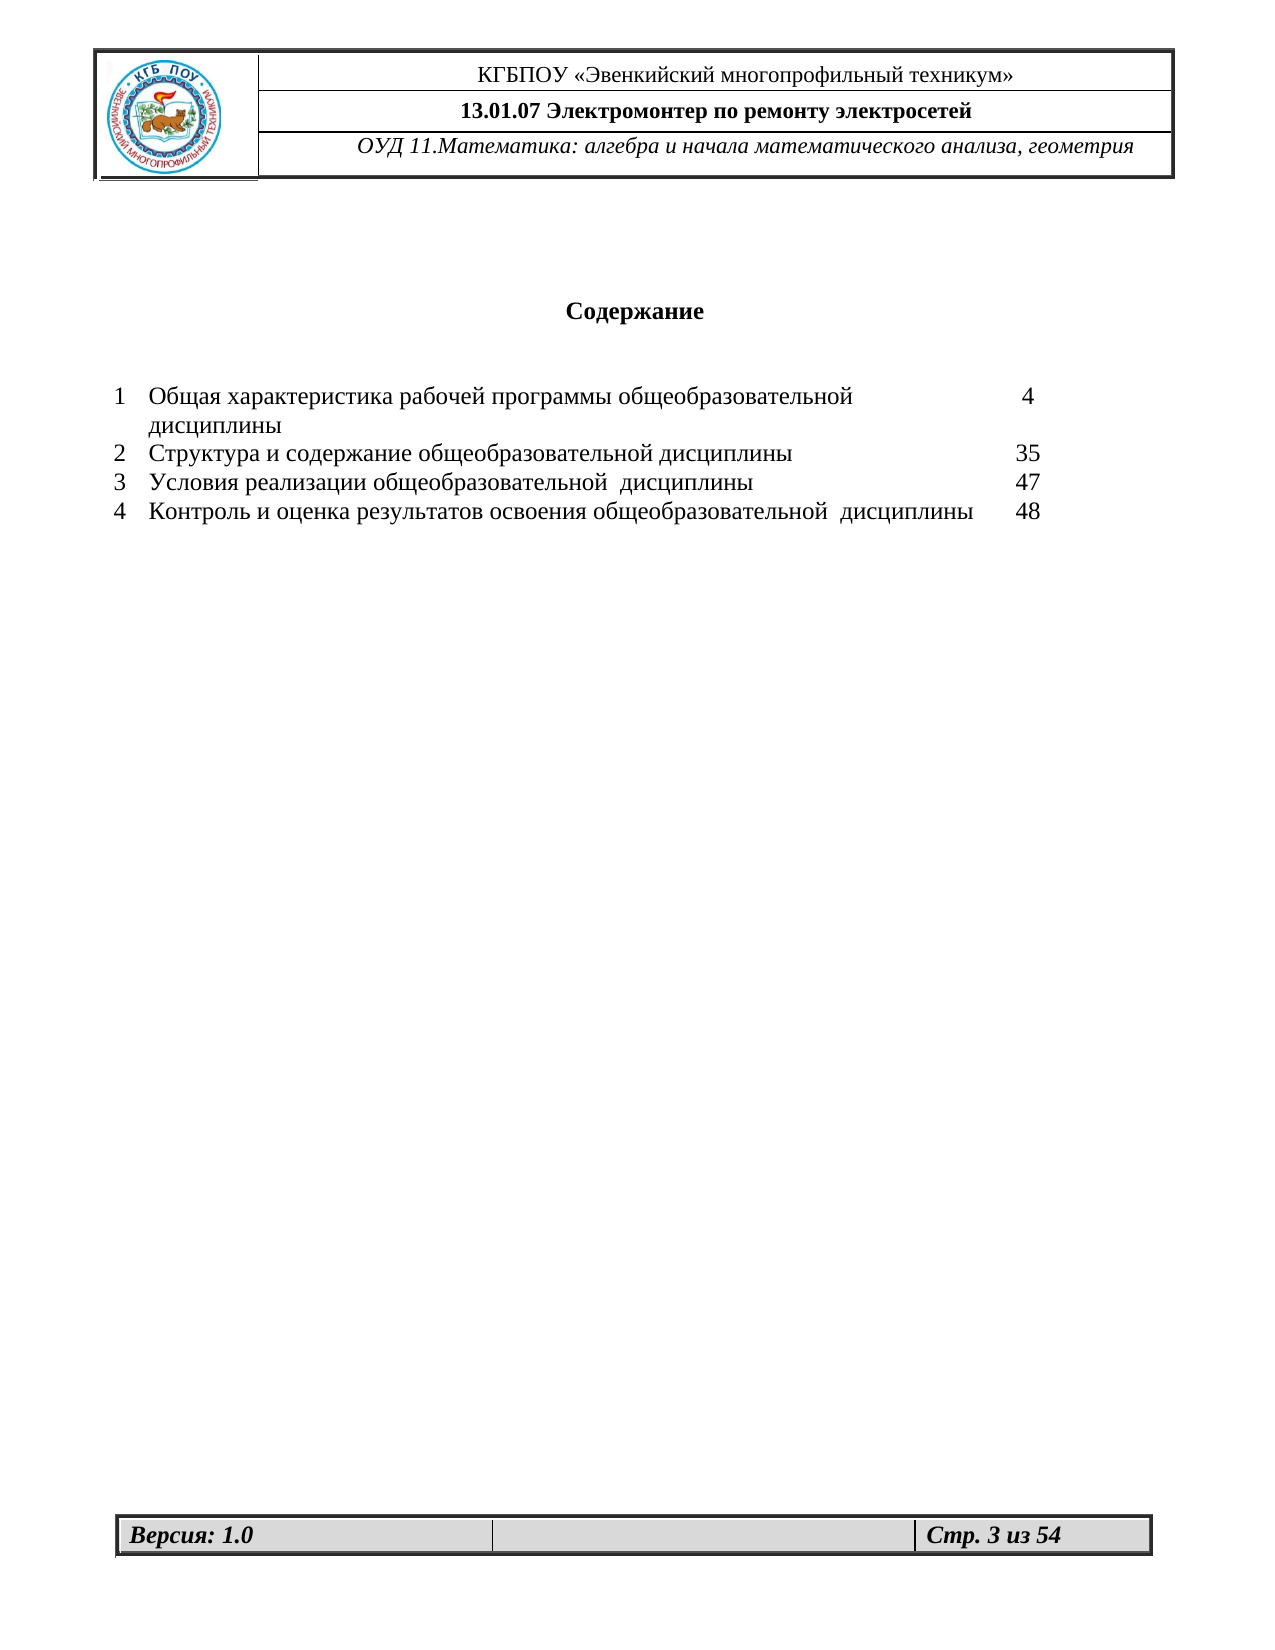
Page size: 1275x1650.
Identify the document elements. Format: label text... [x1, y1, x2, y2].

table_header Общая характеристика рабочей программы общеобразовательной дисциплины [137, 381, 1004, 438]
table_cell 2 [102, 439, 137, 467]
table_header 1 [102, 381, 137, 438]
table_cell Контроль и оценка результатов освоения общеобразовательной дисциплины [137, 496, 1004, 525]
text Содержание [113, 296, 1156, 325]
table_cell 48 [1004, 496, 1052, 525]
table_cell 3 [102, 467, 137, 496]
table_cell 35 [1004, 439, 1052, 467]
table_cell Структура и содержание общеобразовательной дисциплины [137, 439, 1004, 467]
table_cell 4 [102, 496, 137, 525]
table_cell 47 [1004, 467, 1052, 496]
picture [107, 60, 222, 175]
table_header 4 [1004, 381, 1052, 438]
table_cell Условия реализации общеобразовательной дисциплины [137, 467, 1004, 496]
